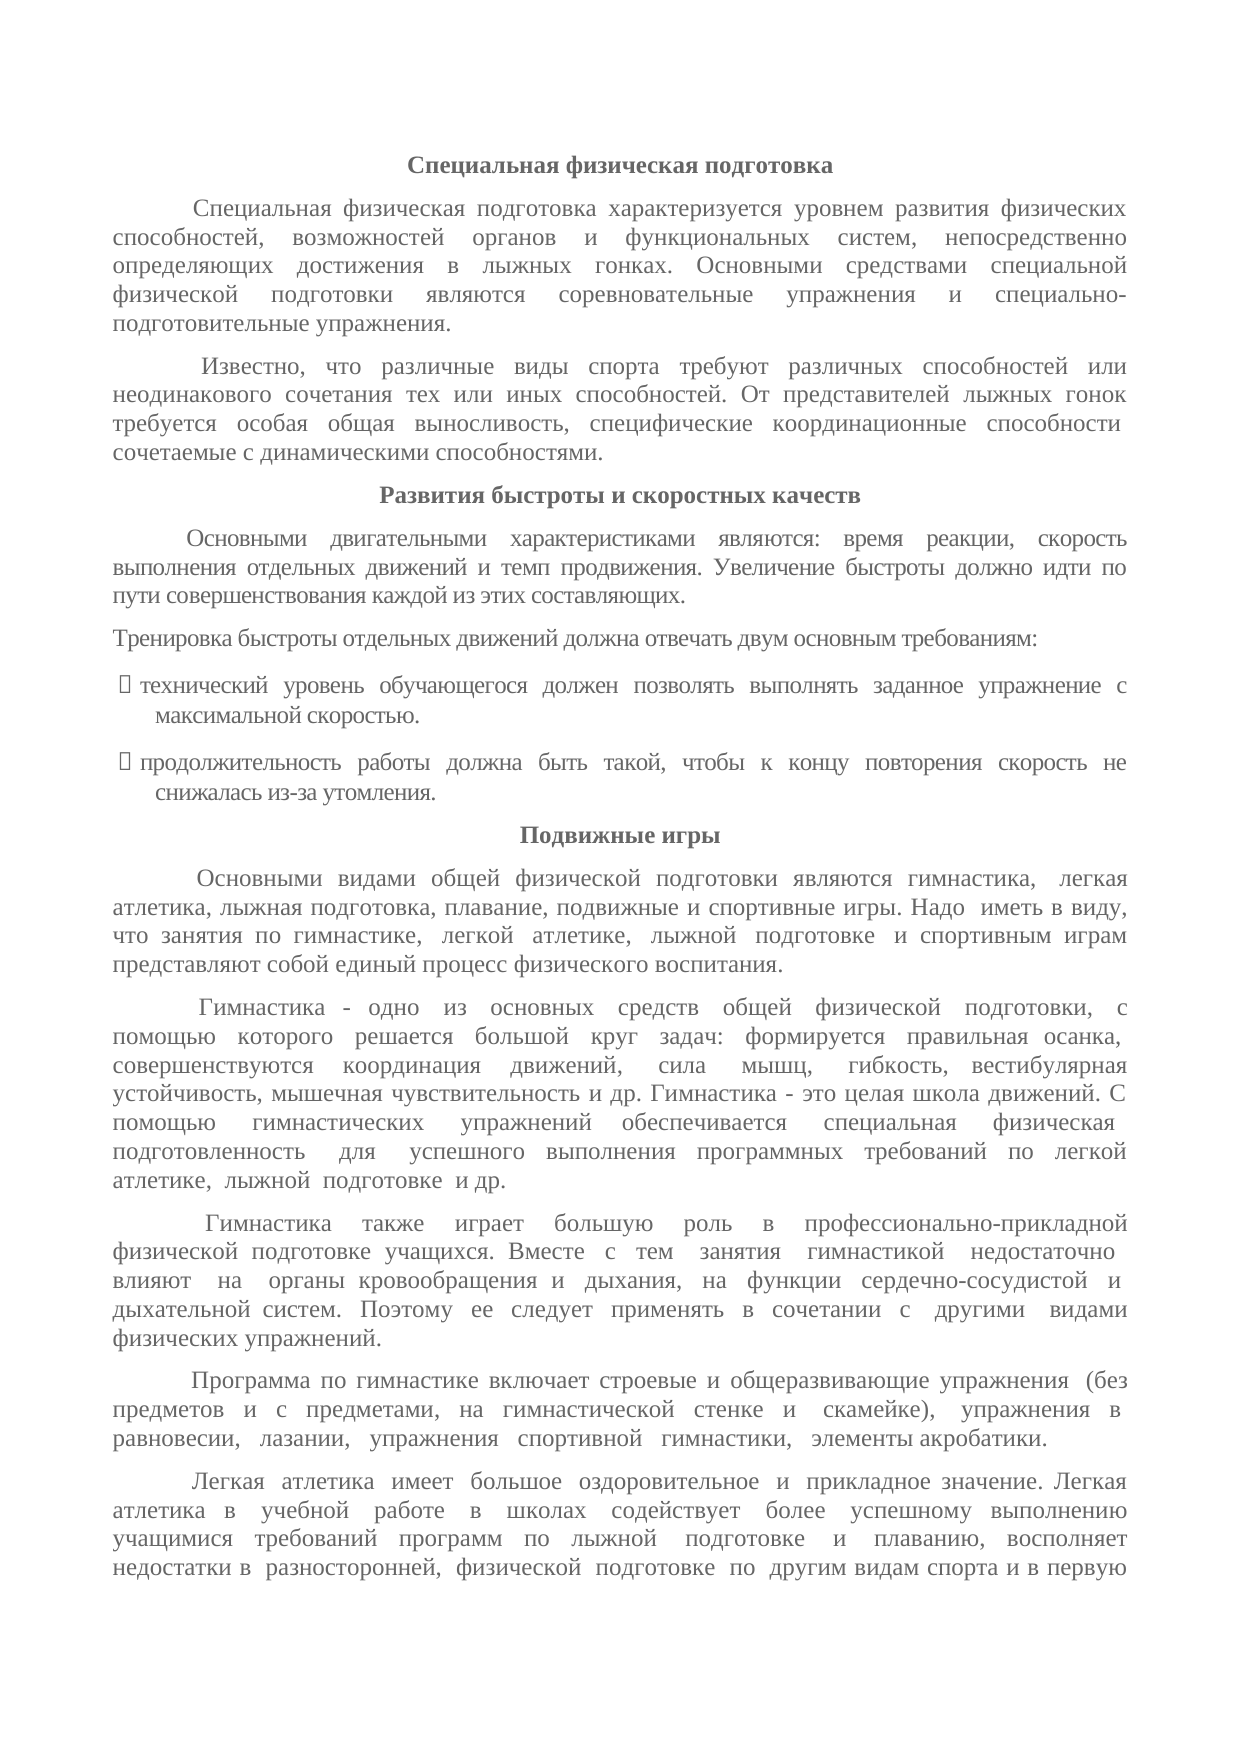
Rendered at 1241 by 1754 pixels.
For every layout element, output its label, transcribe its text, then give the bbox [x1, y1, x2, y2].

text Основными видами общей физической подготовки являются гимнастика, легкая атлетика, лыжная подготовка, плавание, подвижные и спортивные игры. Надо иметь в виду, что занятия по гимнастике, легкой атлетике, лыжной подготовке и спортивным играм представляют собой единый процесс физического воспитания. [112, 863, 1128, 978]
text Специальная физическая подготовка характеризуется уровнем развития физических способностей, возможностей органов и функциональных систем, непосредственно определяющих достижения в лыжных гонках. Основными средствами специальной физической подготовки являются соревновательные упражнения и специально-подготовительные упражнения. [112, 193, 1128, 337]
text Развития быстроты и скоростных качеств [112, 480, 1128, 509]
text Подвижные игры [112, 820, 1128, 849]
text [112, 1466, 1128, 1581]
text Известно, что различные виды спорта требуют различных способностей или неодинакового сочетания тех или иных способностей. От представителей лыжных гонок требуется особая общая выносливость, специфические координационные способности сочетаемые с динамическими способностями. [112, 351, 1128, 466]
text Специальная физическая подготовка [112, 150, 1128, 179]
text  технический уровень обучающегося должен позволять выполнять заданное упражнение с максимальной скоростью. [117, 666, 1128, 729]
text Тренировка быстроты отдельных движений должна отвечать двум основным требованиям: [112, 623, 1128, 652]
text Основными двигательными характеристиками являются: время реакции, скорость выполнения отдельных движений и темп продвижения. Увеличение быстроты должно идти по пути совершенствования каждой из этих составляющих. [112, 523, 1128, 609]
text Программа по гимнастике включает строевые и общеразвивающие упражнения (без предметов и с предметами, на гимнастической стенке и скамейке), упражнения в равновесии, лазании, упражнения спортивной гимнастики, элементы акробатики. [112, 1366, 1128, 1452]
text Гимнастика - одно из основных средств общей физической подготовки, с помощью которого решается большой круг задач: формируется правильная осанка, совершенствуются координация движений, сила мышц, гибкость, вестибулярная устойчивость, мышечная чувствительность и др. Гимнастика - это целая школа движений. С помощью гимнастических упражнений обеспечивается специальная физическая подготовленность для успешного выполнения программных требований по легкой атлетике, лыжной подготовке и др. [112, 992, 1128, 1193]
text Гимнастика также играет большую роль в профессионально-прикладной физической подготовке учащихся. Вместе с тем занятия гимнастикой недостаточно влияют на органы кровообращения и дыхания, на функции сердечно-сосудистой и дыхательной систем. Поэтому ее следует применять в сочетании с другими видами физических упражнений. [112, 1208, 1128, 1351]
text  продолжительность работы должна быть такой, чтобы к концу повторения скорость не снижалась из-за утомления. [117, 743, 1128, 806]
